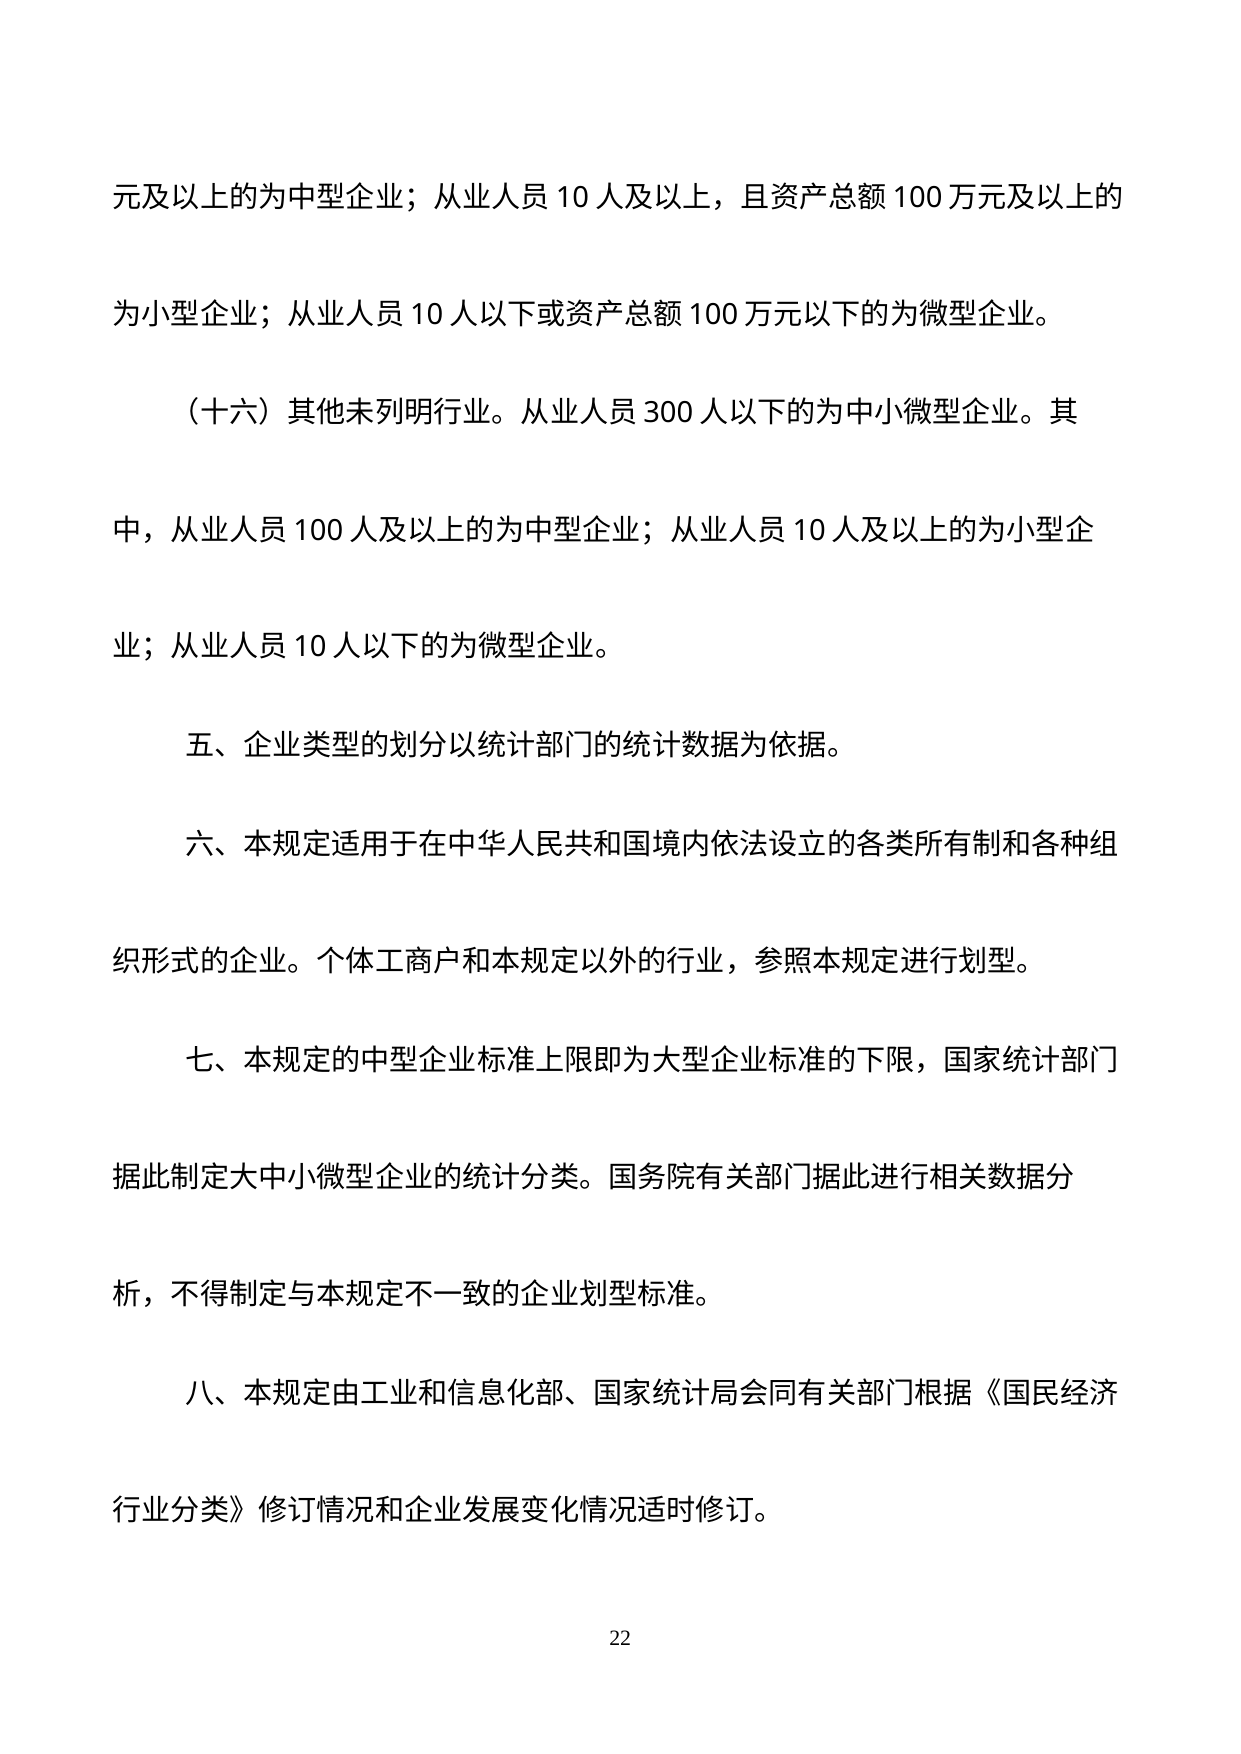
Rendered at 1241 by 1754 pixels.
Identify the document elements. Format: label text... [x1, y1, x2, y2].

text 八、本规定由工业和信息化部、国家统计局会同有关部门根据《国民经济行业分类》修订情况和企业发展变化情况适时修订。 [112, 1358, 1128, 1540]
text 六、本规定适用于在中华人民共和国境内依法设立的各类所有制和各种组织形式的企业。个体工商户和本规定以外的行业，参照本规定进行划型。 [112, 809, 1128, 991]
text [112, 162, 1128, 344]
text 五、企业类型的划分以统计部门的统计数据为依据。 [112, 711, 1128, 776]
text （十六）其他未列明行业。从业人员300人以下的为中小微型企业。其中，从业人员100人及以上的为中型企业；从业人员10人及以上的为小型企业；从业人员10人以下的为微型企业。 [112, 378, 1128, 677]
text 七、本规定的中型企业标准上限即为大型企业标准的下限，国家统计部门据此制定大中小微型企业的统计分类。国务院有关部门据此进行相关数据分析，不得制定与本规定不一致的企业划型标准。 [112, 1025, 1128, 1324]
